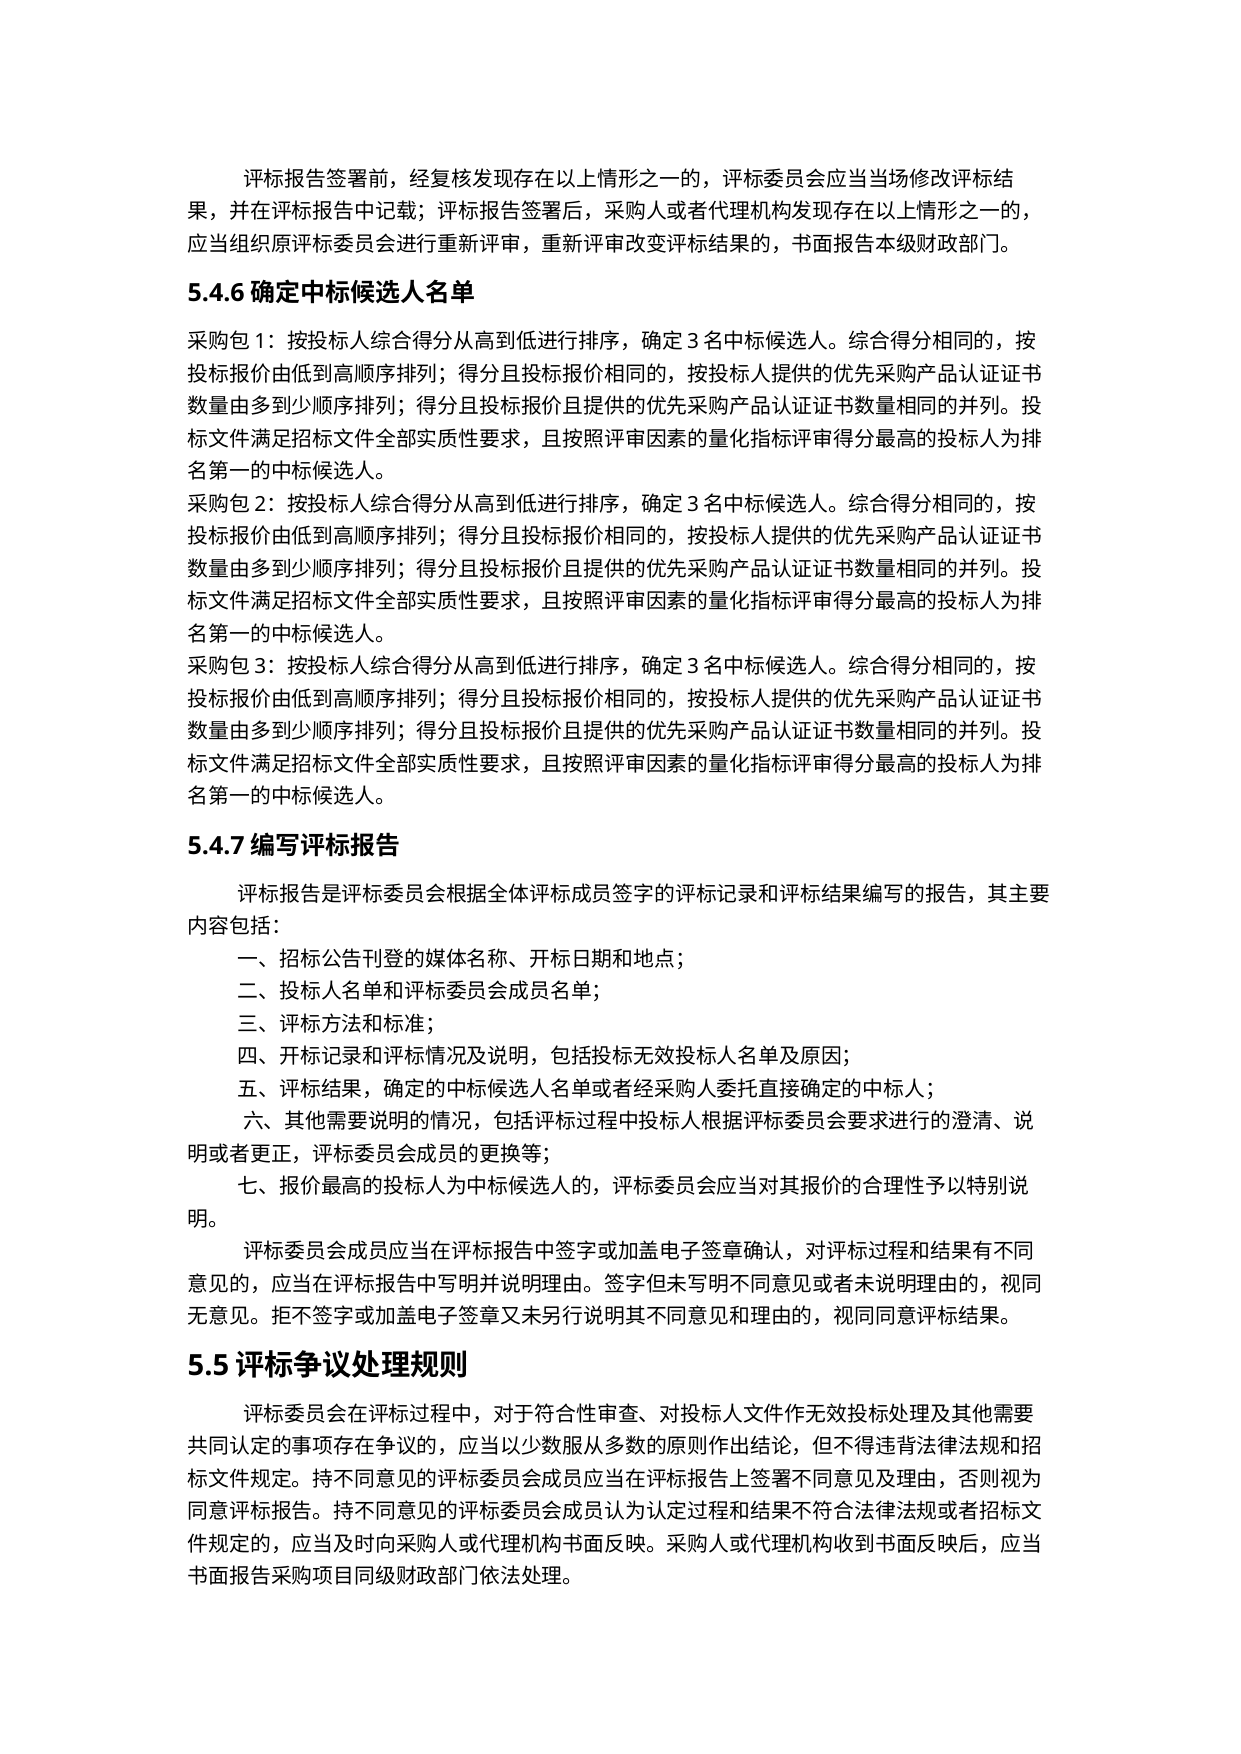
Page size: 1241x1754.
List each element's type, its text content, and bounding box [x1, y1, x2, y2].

text 采购包2：按投标人综合得分从高到低进行排序，确定3名中标候选人。综合得分相同的，按投标报价由低到高顺序排列；得分且投标报价相同的，按投标人提供的优先采购产品认证证书数量由多到少顺序排列；得分且投标报价且提供的优先采购产品认证证书数量相同的并列。投标文件满足招标文件全部实质性要求，且按照评审因素的量化指标评审得分最高的投标人为排名第一的中标候选人。 [187, 487, 1053, 649]
text 三、评标方法和标准； [187, 1007, 1053, 1039]
text 五、评标结果，确定的中标候选人名单或者经采购人委托直接确定的中标人； [187, 1072, 1053, 1104]
text 二、投标人名单和评标委员会成员名单； [187, 974, 1053, 1007]
text 四、开标记录和评标情况及说明，包括投标无效投标人名单及原因； [187, 1039, 1053, 1072]
text 评标报告签署前，经复核发现存在以上情形之一的，评标委员会应当当场修改评标结果，并在评标报告中记载；评标报告签署后，采购人或者代理机构发现存在以上情形之一的，应当组织原评标委员会进行重新评审，重新评审改变评标结果的，书面报告本级财政部门。 [187, 162, 1053, 259]
text 一、招标公告刊登的媒体名称、开标日期和地点； [187, 942, 1053, 974]
text 评标委员会在评标过程中，对于符合性审查、对投标人文件作无效投标处理及其他需要共同认定的事项存在争议的，应当以少数服从多数的原则作出结论，但不得违背法律法规和招标文件规定。持不同意见的评标委员会成员应当在评标报告上签署不同意见及理由，否则视为同意评标报告。持不同意见的评标委员会成员认为认定过程和结果不符合法律法规或者招标文件规定的，应当及时向采购人或代理机构书面反映。采购人或代理机构收到书面反映后，应当书面报告采购项目同级财政部门依法处理。 [187, 1397, 1053, 1592]
text 七、报价最高的投标人为中标候选人的，评标委员会应当对其报价的合理性予以特别说明。 [187, 1169, 1053, 1234]
text 5.4.6确定中标候选人名单 [187, 259, 1053, 324]
text 5.4.7编写评标报告 [187, 812, 1053, 877]
text 采购包1：按投标人综合得分从高到低进行排序，确定3名中标候选人。综合得分相同的，按投标报价由低到高顺序排列；得分且投标报价相同的，按投标人提供的优先采购产品认证证书数量由多到少顺序排列；得分且投标报价且提供的优先采购产品认证证书数量相同的并列。投标文件满足招标文件全部实质性要求，且按照评审因素的量化指标评审得分最高的投标人为排名第一的中标候选人。 [187, 324, 1053, 487]
text 六、其他需要说明的情况，包括评标过程中投标人根据评标委员会要求进行的澄清、说明或者更正，评标委员会成员的更换等； [187, 1104, 1053, 1169]
text 评标报告是评标委员会根据全体评标成员签字的评标记录和评标结果编写的报告，其主要内容包括： [187, 877, 1053, 942]
text 5.5评标争议处理规则 [187, 1332, 1053, 1397]
text 采购包3：按投标人综合得分从高到低进行排序，确定3名中标候选人。综合得分相同的，按投标报价由低到高顺序排列；得分且投标报价相同的，按投标人提供的优先采购产品认证证书数量由多到少顺序排列；得分且投标报价且提供的优先采购产品认证证书数量相同的并列。投标文件满足招标文件全部实质性要求，且按照评审因素的量化指标评审得分最高的投标人为排名第一的中标候选人。 [187, 649, 1053, 812]
text 评标委员会成员应当在评标报告中签字或加盖电子签章确认，对评标过程和结果有不同意见的，应当在评标报告中写明并说明理由。签字但未写明不同意见或者未说明理由的，视同无意见。拒不签字或加盖电子签章又未另行说明其不同意见和理由的，视同同意评标结果。 [187, 1234, 1053, 1332]
